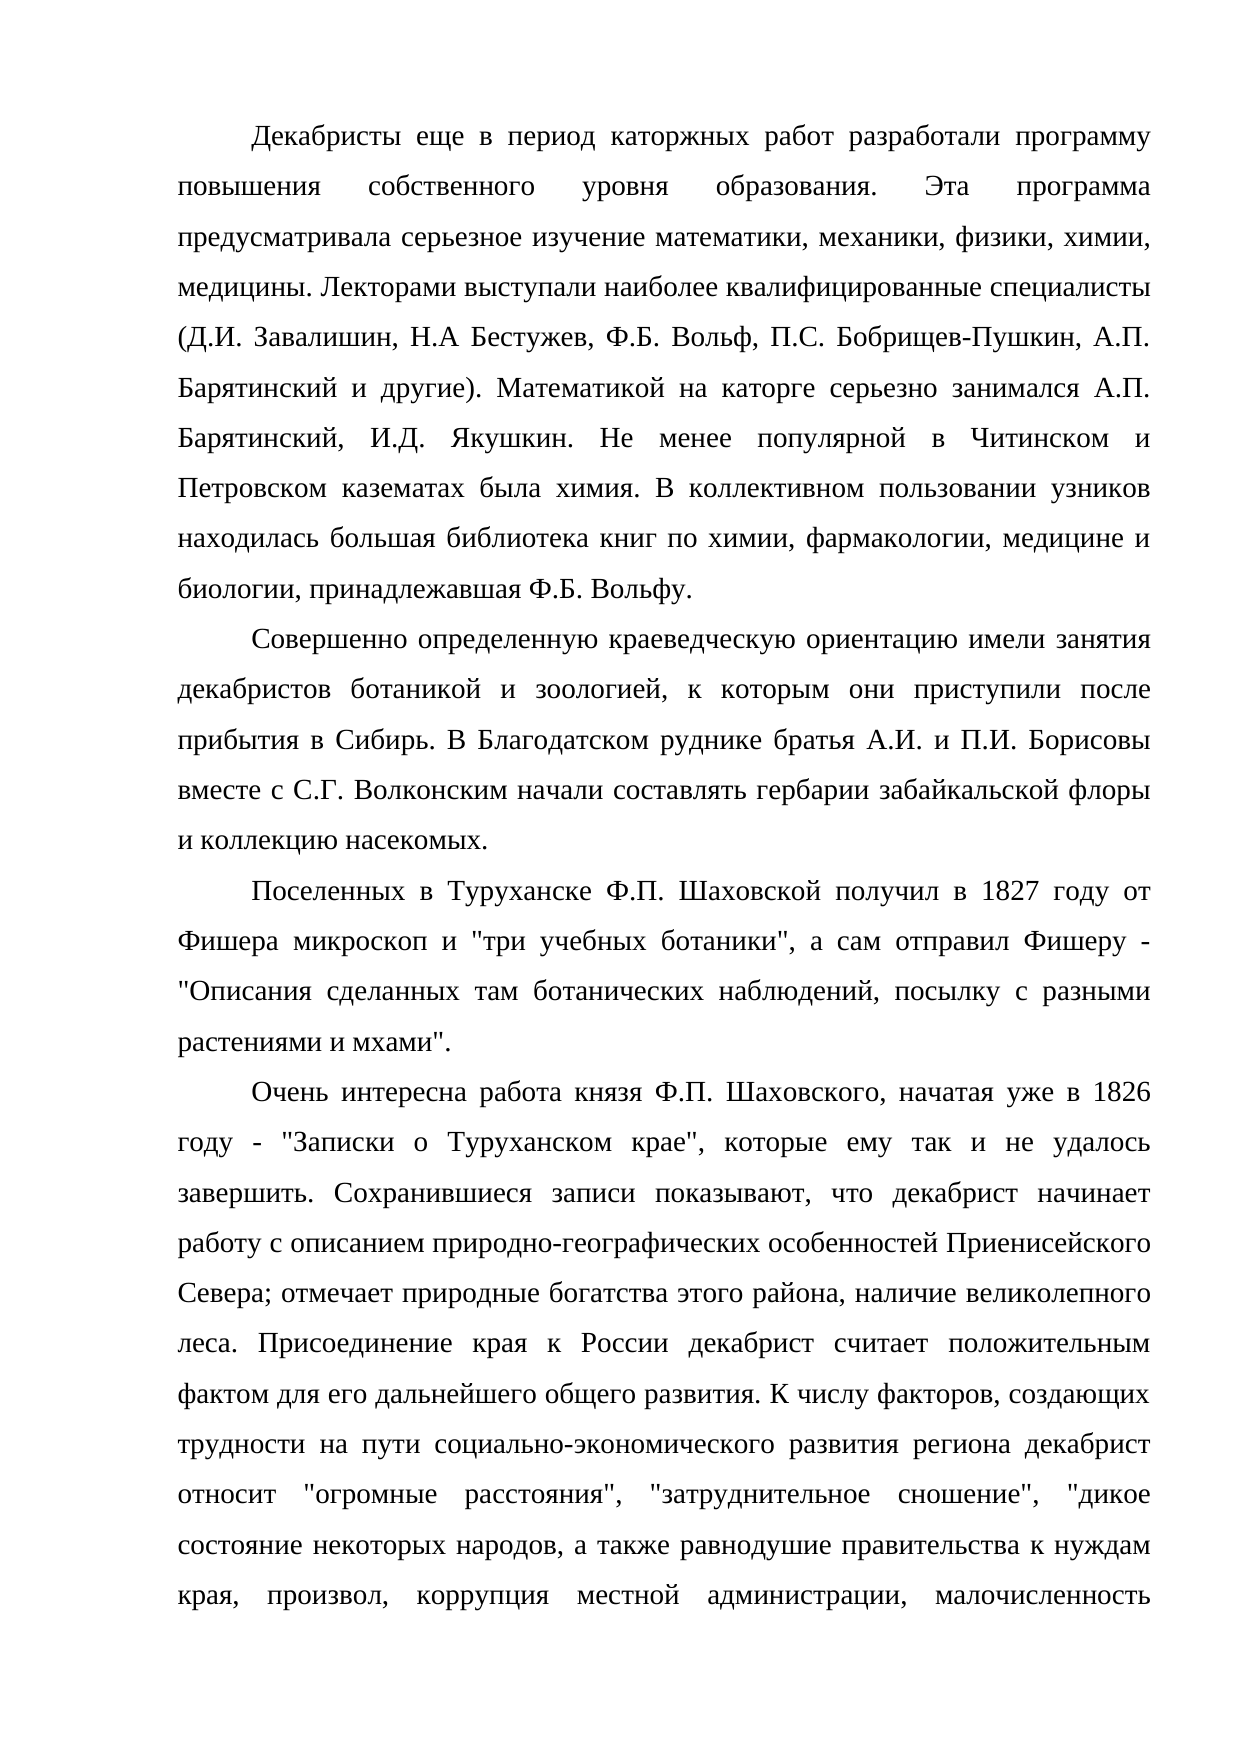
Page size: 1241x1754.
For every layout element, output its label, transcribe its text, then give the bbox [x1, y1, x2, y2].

text Совершенно определенную краеведческую ориентацию имели занятия декабристов ботаникой и зоологией, к которым они приступили после прибытия в Сибирь. В Благодатском руднике братья А.И. и П.И. Борисовы вместе с С.Г. Волконским начали составлять гербарии забайкальской флоры и коллекцию насекомых. [177, 621, 1152, 856]
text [177, 1074, 1152, 1611]
text Декабристы еще в период каторжных работ разработали программу повышения собственного уровня образования. Эта программа предусматривала серьезное изучение математики, механики, физики, химии, медицины. Лекторами выступали наиболее квалифицированные специалисты (Д.И. Завалишин, Н.А Бестужев, Ф.Б. Вольф, П.С. Бобрищев-Пушкин, А.П. Барятинский и другие). Математикой на каторге серьезно занимался А.П. Барятинский, И.Д. Якушкин. Не менее популярной в Читинском и Петровском казематах была химия. В коллективном пользовании узников находилась большая библиотека книг по химии, фармакологии, медицине и биологии, принадлежавшая Ф.Б. Вольфу. [177, 118, 1152, 604]
text Поселенных в Туруханске Ф.П. Шаховской получил в 1827 году от Фишера микроскоп и "три учебных ботаники", а сам отправил Фишеру - "Описания сделанных там ботанических наблюдений, посылку с разными растениями и мхами". [177, 873, 1152, 1057]
